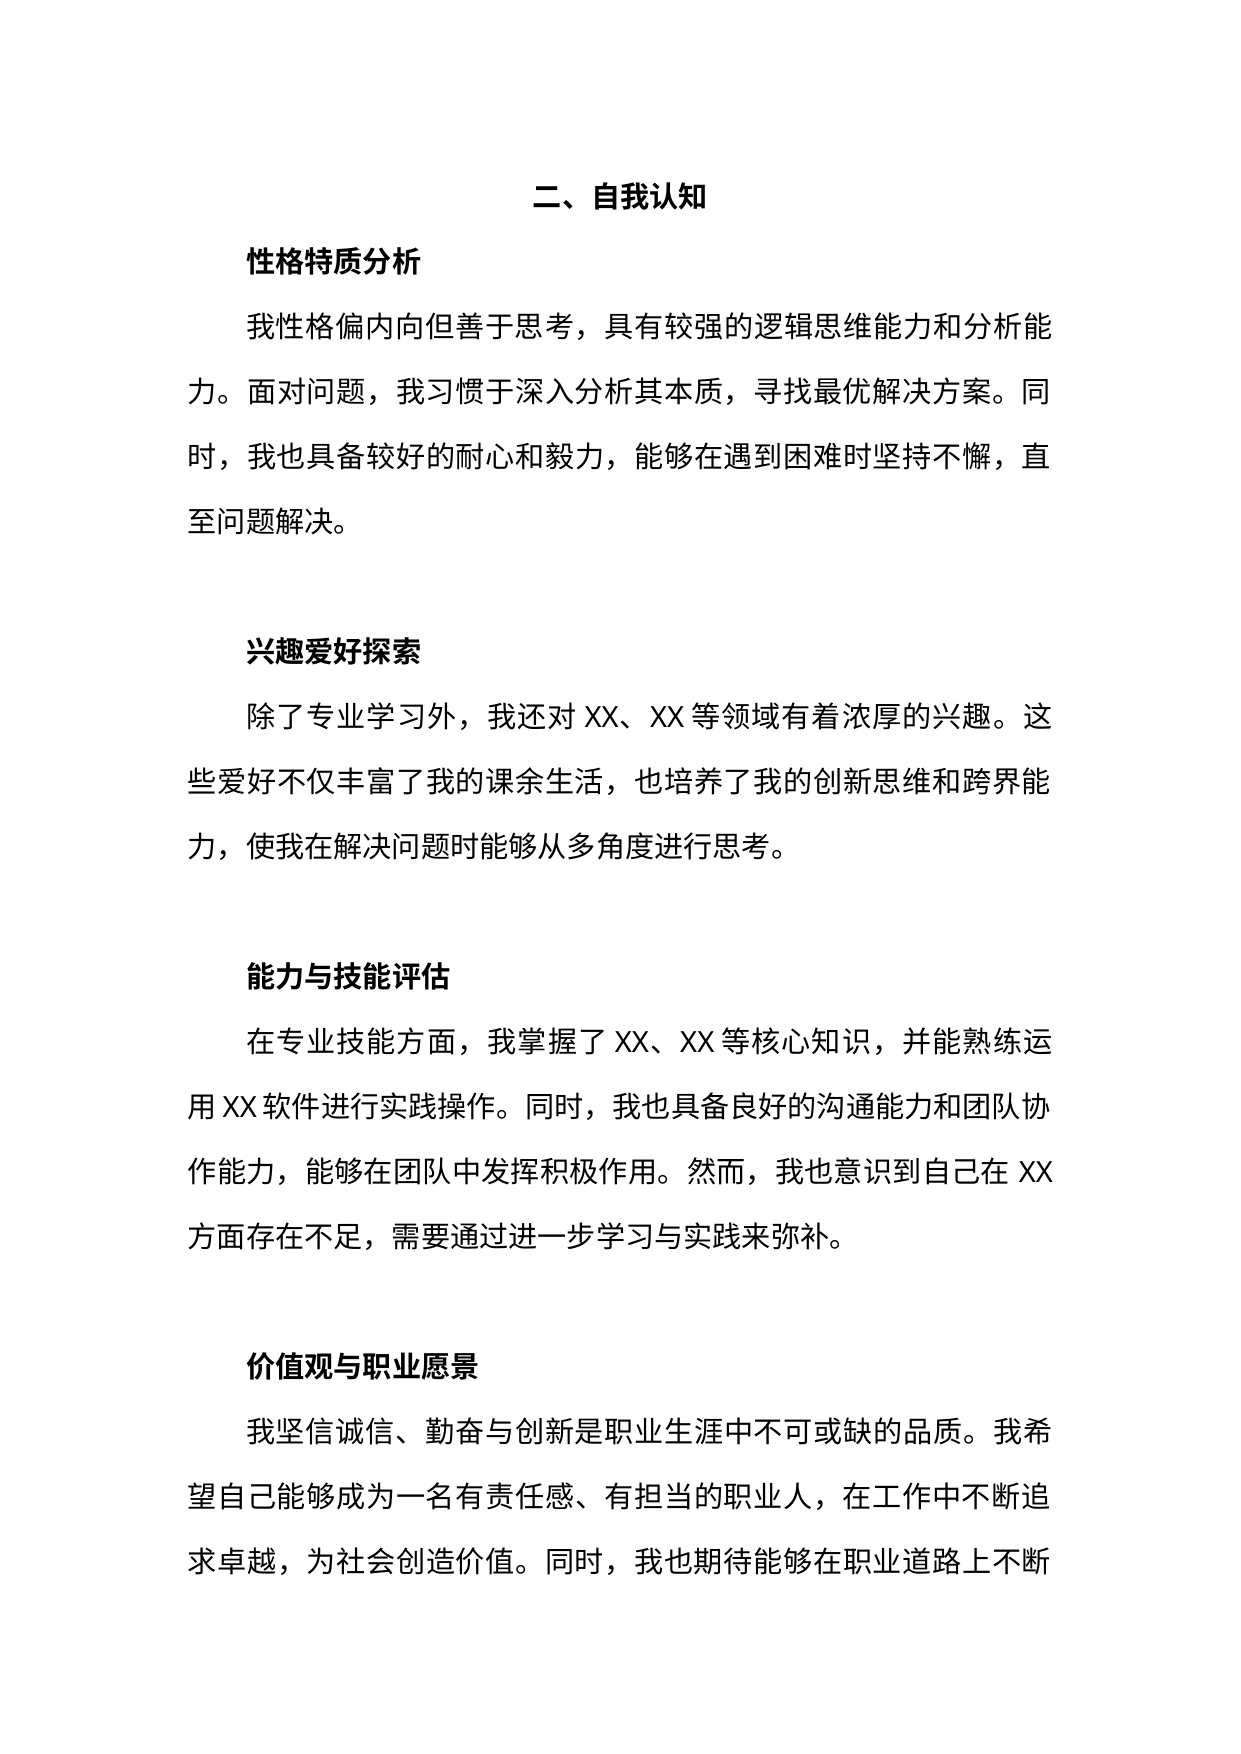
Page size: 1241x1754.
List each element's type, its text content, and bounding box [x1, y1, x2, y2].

text 在专业技能方面，我掌握了XX、XX等核心知识，并能熟练运用XX软件进行实践操作。同时，我也具备良好的沟通能力和团队协作能力，能够在团队中发挥积极作用。然而，我也意识到自己在XX方面存在不足，需要通过进一步学习与实践来弥补。 [187, 1007, 1053, 1267]
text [187, 1397, 1053, 1592]
text 二、自我认知 [187, 162, 1053, 227]
text 兴趣爱好探索 [187, 617, 1053, 682]
text 性格特质分析 [187, 227, 1053, 292]
text 能力与技能评估 [187, 942, 1053, 1007]
text 价值观与职业愿景 [187, 1332, 1053, 1397]
text 我性格偏内向但善于思考，具有较强的逻辑思维能力和分析能力。面对问题，我习惯于深入分析其本质，寻找最优解决方案。同时，我也具备较好的耐心和毅力，能够在遇到困难时坚持不懈，直至问题解决。 [187, 292, 1053, 552]
text 除了专业学习外，我还对XX、XX等领域有着浓厚的兴趣。这些爱好不仅丰富了我的课余生活，也培养了我的创新思维和跨界能力，使我在解决问题时能够从多角度进行思考。 [187, 682, 1053, 877]
